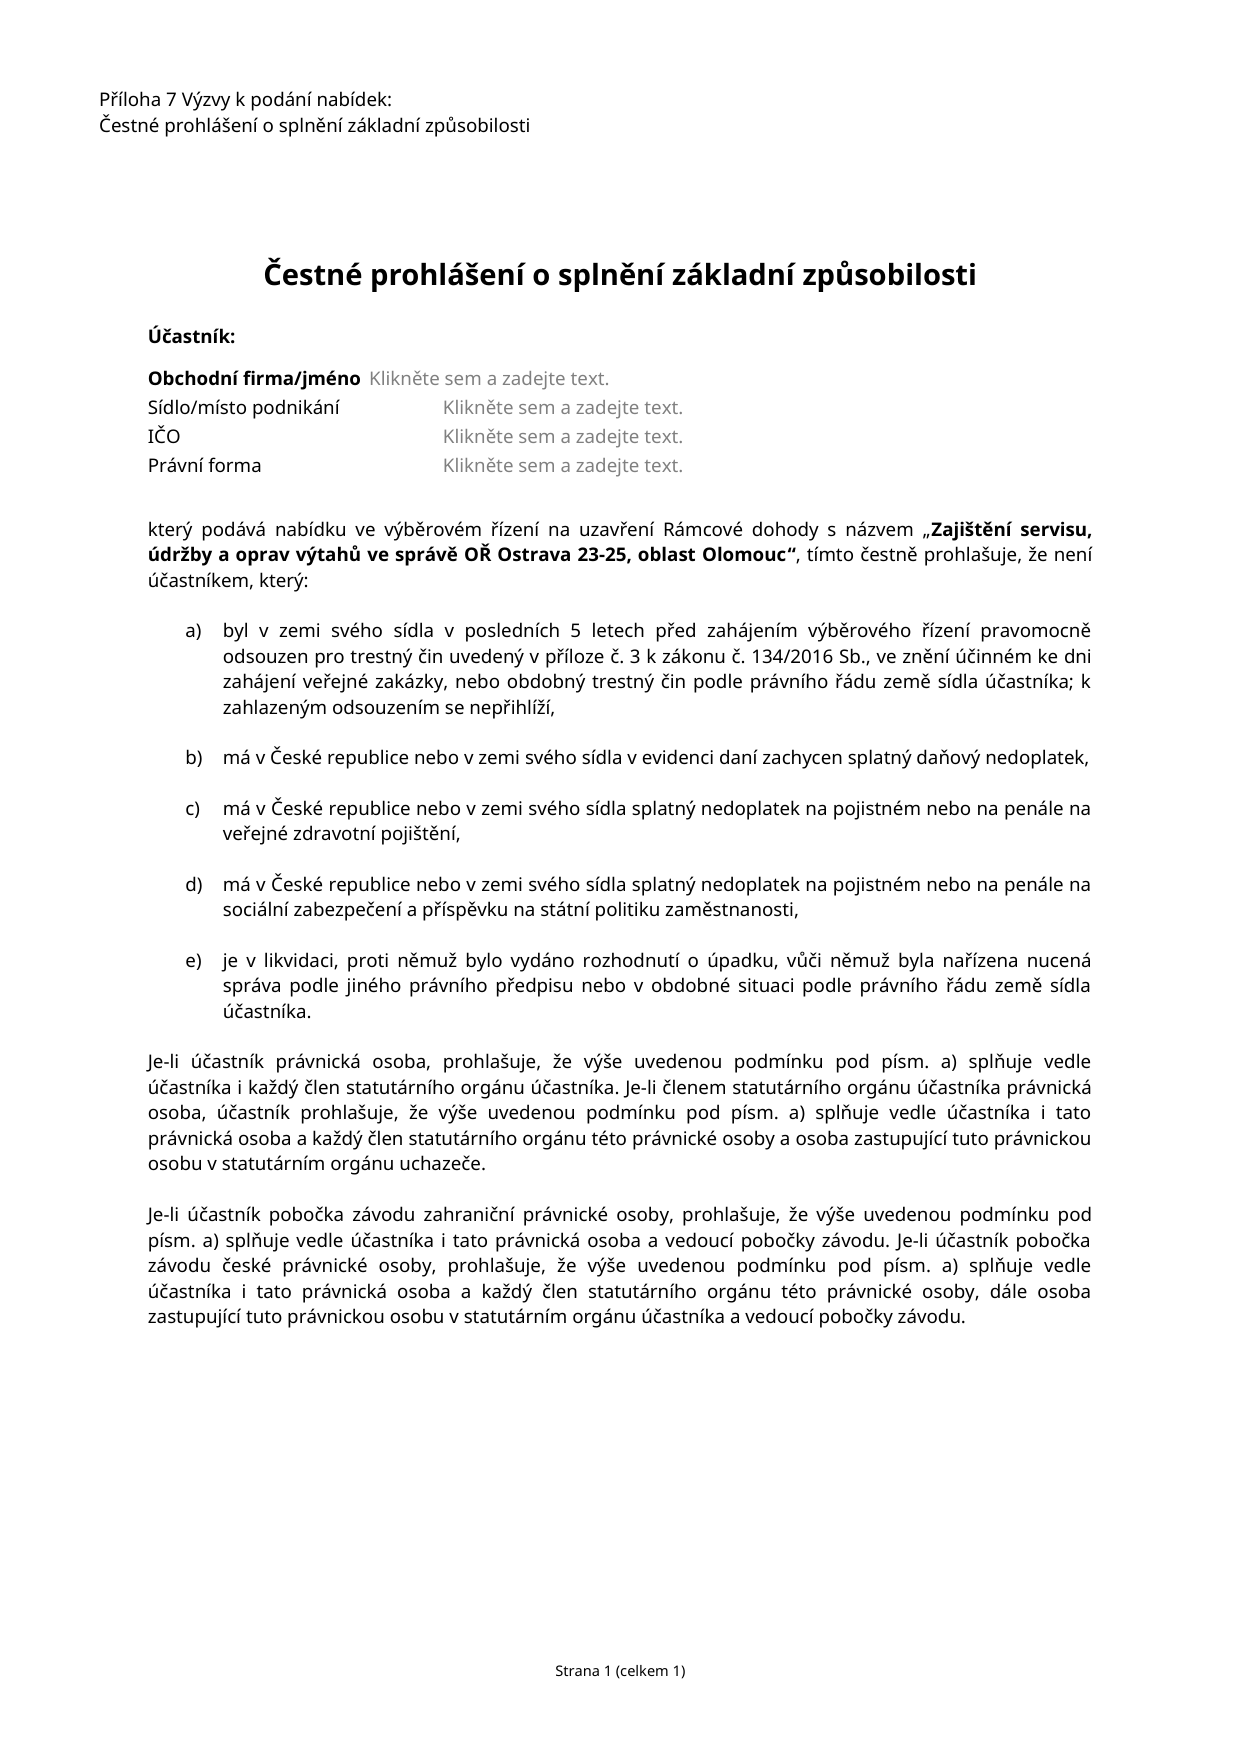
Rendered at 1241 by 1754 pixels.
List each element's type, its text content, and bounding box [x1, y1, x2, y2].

text který podává nabídku ve výběrovém řízení na uzavření Rámcové dohody s názvem „Zajištění servisu, údržby a oprav výtahů ve správě OŘ Ostrava 23-25, oblast Olomouc“, tímto čestně prohlašuje, že není účastníkem, který: [148, 516, 1093, 592]
list má v České republice nebo v zemi svého sídla v evidenci daní zachycen splatný daňový nedoplatek, [185, 744, 1093, 770]
list je v likvidaci, proti němuž bylo vydáno rozhodnutí o úpadku, vůči němuž byla nařízena nucená správa podle jiného právního předpisu nebo v obdobné situaci podle právního řádu země sídla účastníka. [185, 947, 1093, 1024]
text Je-li účastník právnická osoba, prohlašuje, že výše uvedenou podmínku pod písm. a) splňuje vedle účastníka i každý člen statutárního orgánu účastníka. Je-li členem statutárního orgánu účastníka právnická osoba, účastník prohlašuje, že výše uvedenou podmínku pod písm. a) splňuje vedle účastníka i tato právnická osoba a každý člen statutárního orgánu této právnické osoby a osoba zastupující tuto právnickou osobu v statutárním orgánu uchazeče. [148, 1049, 1093, 1176]
list byl v zemi svého sídla v posledních 5 letech před zahájením výběrového řízení pravomocně odsouzen pro trestný čin uvedený v příloze č. 3 k zákonu č. 134/2016 Sb., ve znění účinném ke dni zahájení veřejné zakázky, nebo obdobný trestný čin podle právního řádu země sídla účastníka; k zahlazeným odsouzením se nepřihlíží, [185, 617, 1093, 719]
title Čestné prohlášení o splnění základní způsobilosti [148, 254, 1093, 293]
text Obchodní firma/jméno [148, 362, 1093, 391]
text Účastník: [148, 318, 1093, 349]
text Právní forma [148, 449, 1093, 478]
text IČO [148, 420, 1093, 449]
text Sídlo/místo podnikání [148, 391, 1093, 420]
list má v České republice nebo v zemi svého sídla splatný nedoplatek na pojistném nebo na penále na veřejné zdravotní pojištění, [185, 795, 1093, 846]
text Je-li účastník pobočka závodu zahraniční právnické osoby, prohlašuje, že výše uvedenou podmínku pod písm. a) splňuje vedle účastníka i tato právnická osoba a vedoucí pobočky závodu. Je-li účastník pobočka závodu české právnické osoby, prohlašuje, že výše uvedenou podmínku pod písm. a) splňuje vedle účastníka i tato právnická osoba a každý člen statutárního orgánu této právnické osoby, dále osoba zastupující tuto právnickou osobu v statutárním orgánu účastníka a vedoucí pobočky závodu. [148, 1202, 1093, 1329]
list má v České republice nebo v zemi svého sídla splatný nedoplatek na pojistném nebo na penále na sociální zabezpečení a příspěvku na státní politiku zaměstnanosti, [185, 871, 1093, 922]
